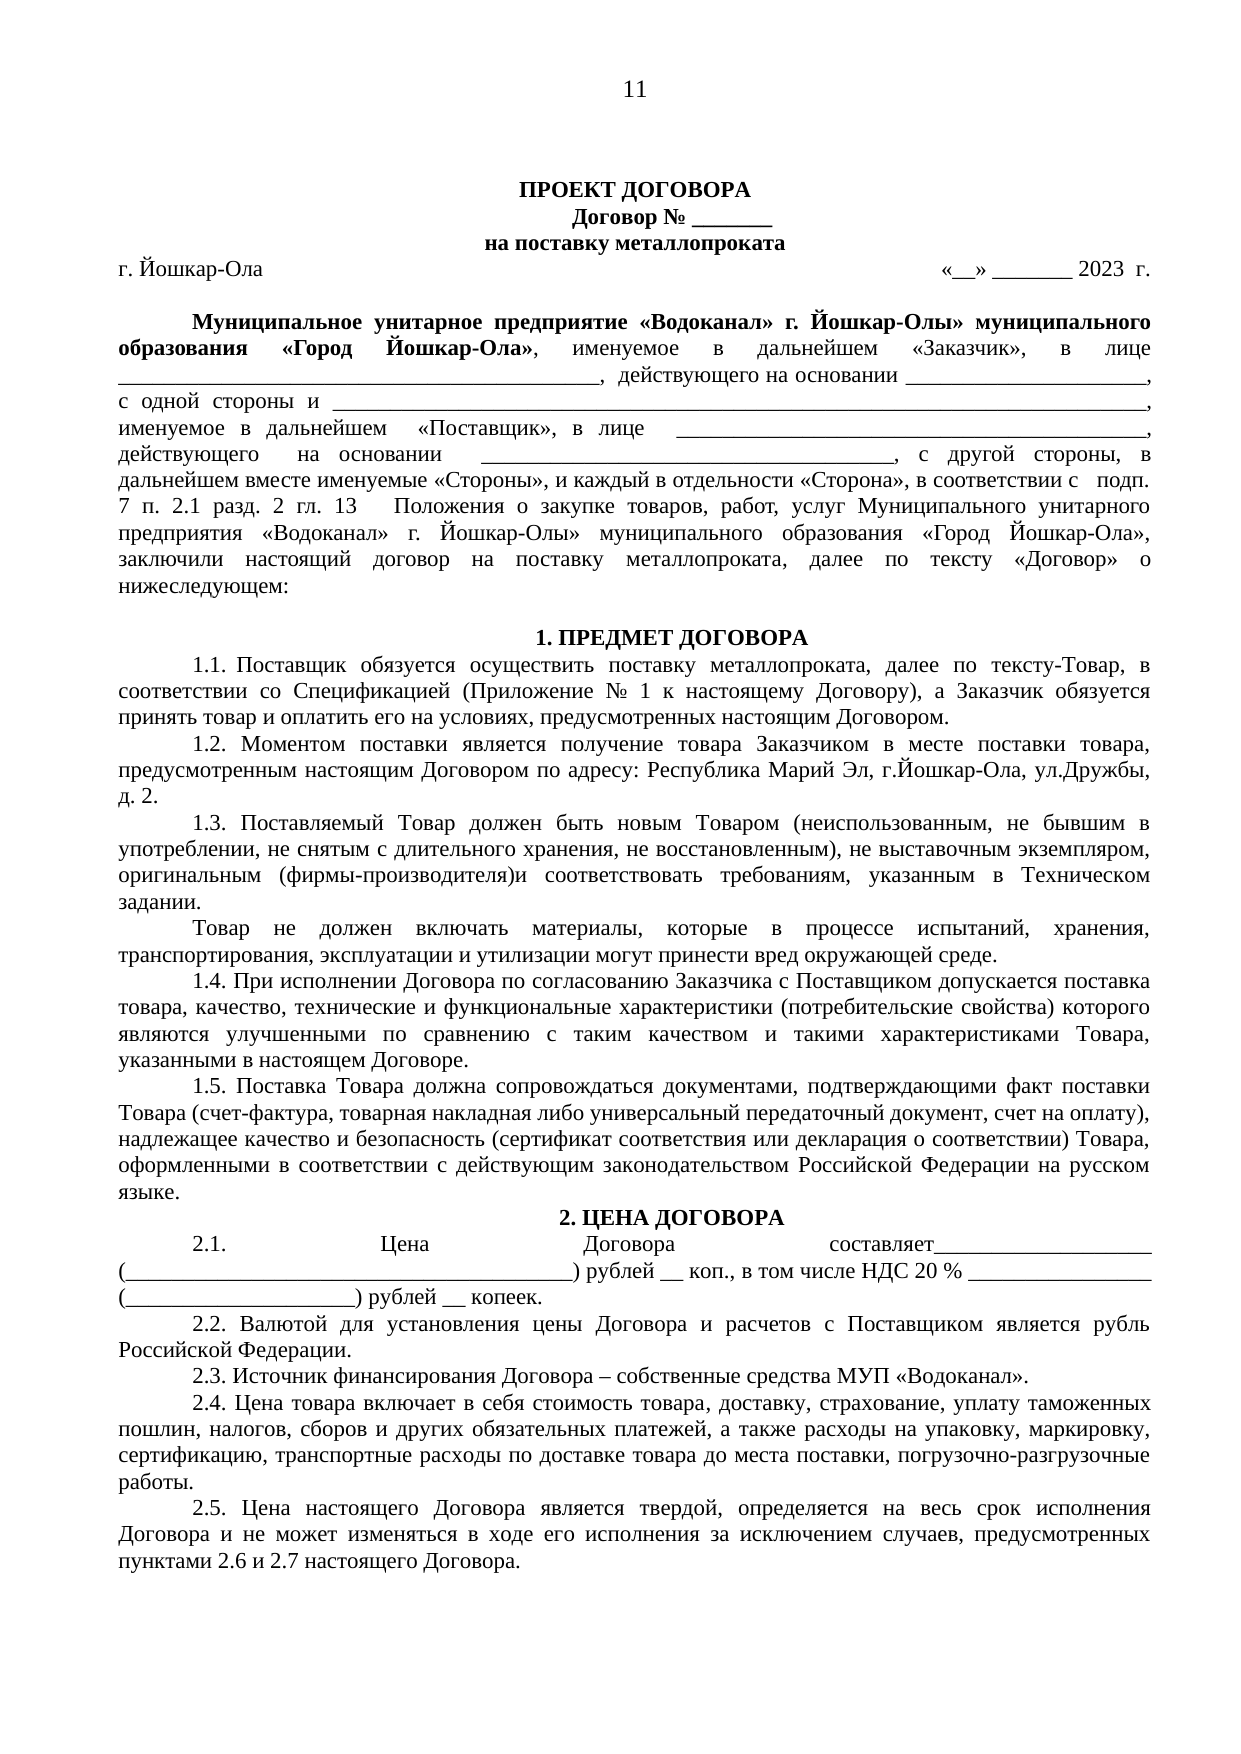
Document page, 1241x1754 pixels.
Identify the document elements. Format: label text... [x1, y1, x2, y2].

text 1. ПРЕДМЕТ ДОГОВОРА [118, 624, 1152, 651]
text 2.5. Цена настоящего Договора является твердой, определяется на весь срок исполнения Договора и не может изменяться в ходе его исполнения за исключением случаев, предусмотренных пунктами 2.6 и 2.7 настоящего Договора. [118, 1494, 1152, 1573]
text 1.3. Поставляемый Товар должен быть новым Товаром (неиспользованным, не бывшим в употреблении, не снятым с длительного хранения, не восстановленным), не выставочным экземпляром, оригинальным (фирмы-производителя)и соответствовать требованиям, указанным в Техническом задании. [118, 809, 1152, 914]
text ПРОЕКТ ДОГОВОРА [118, 176, 1152, 203]
text 1.4. При исполнении Договора по согласованию Заказчика с Поставщиком допускается поставка товара, качество, технические и функциональные характеристики (потребительские свойства) которого являются улучшенными по сравнению с таким качеством и такими характеристиками Товара, указанными в настоящем Договоре. [118, 967, 1152, 1072]
text 1.2. Моментом поставки является получение товара Заказчиком в месте поставки товара, предусмотренным настоящим Договором по адресу: Республика Марий Эл, г.Йошкар-Ола, ул.Дружбы, д. 2. [118, 730, 1152, 809]
text на поставку металлопроката [118, 229, 1152, 255]
text 2.4. Цена товара включает в себя стоимость товара, доставку, страхование, уплату таможенных пошлин, налогов, сборов и других обязательных платежей, а также расходы на упаковку, маркировку, сертификацию, транспортные расходы по доставке товара до места поставки, погрузочно-разгрузочные работы. [118, 1389, 1152, 1494]
text 2.1. Цена Договора составляет___________________ (_______________________________________) рублей __ коп., в том числе НДС 20 % ________________ (____________________) рублей __ копеек. [118, 1231, 1152, 1309]
text 1.5. Поставка Товара должна сопровождаться документами, подтверждающими факт поставки Товара (счет-фактура, товарная накладная либо универсальный передаточный документ, счет на оплату), надлежащее качество и безопасность (сертификат соответствия или декларация о соответствии) Товара, оформленными в соответствии с действующим законодательством Российской Федерации на русском языке. [118, 1072, 1152, 1204]
list Поставщик обязуется осуществить поставку металлопроката, далее по тексту-Товар, в соответствии со Спецификацией (Приложение № 1 к настоящему Договору), а Заказчик обязуется принять товар и оплатить его на условиях, предусмотренных настоящим Договором. [118, 651, 1152, 730]
text г. Йошкар-Ола «__» _______ 2023 г. [118, 255, 1152, 282]
text 2.2. Валютой для установления цены Договора и расчетов с Поставщиком является рубль Российской Федерации. [118, 1309, 1152, 1362]
text 2.3. Источник финансирования Договора – собственные средства МУП «Водоканал». [118, 1362, 1152, 1389]
text Муниципальное унитарное предприятие «Водоканал» г. Йошкар-Олы» муниципального образования «Город Йошкар-Ола», именуемое в дальнейшем «Заказчик», в лице __________________________________________, действующего на основании _____________________, с одной стороны и _______________________________________________________________________, именуемое в дальнейшем «Поставщик», в лице _________________________________________, действующего на основании ____________________________________, с другой стороны, в дальнейшем вместе именуемые «Стороны», и каждый в отдельности «Сторона», в соответствии с подп. 7 п. 2.1 разд. 2 гл. 13 Положения о закупке товаров, работ, услуг Муниципального унитарного предприятия «Водоканал» г. Йошкар-Олы» муниципального образования «Город Йошкар-Ола», заключили настоящий договор на поставку металлопроката, далее по тексту «Договор» о нижеследующем: [118, 308, 1152, 598]
text 2. ЦЕНА ДОГОВОРА [118, 1204, 1152, 1231]
text Товар не должен включать материалы, которые в процессе испытаний, хранения, транспортирования, эксплуатации и утилизации могут принести вред окружающей среде. [118, 914, 1152, 967]
text Договор № _______ [118, 203, 1152, 229]
